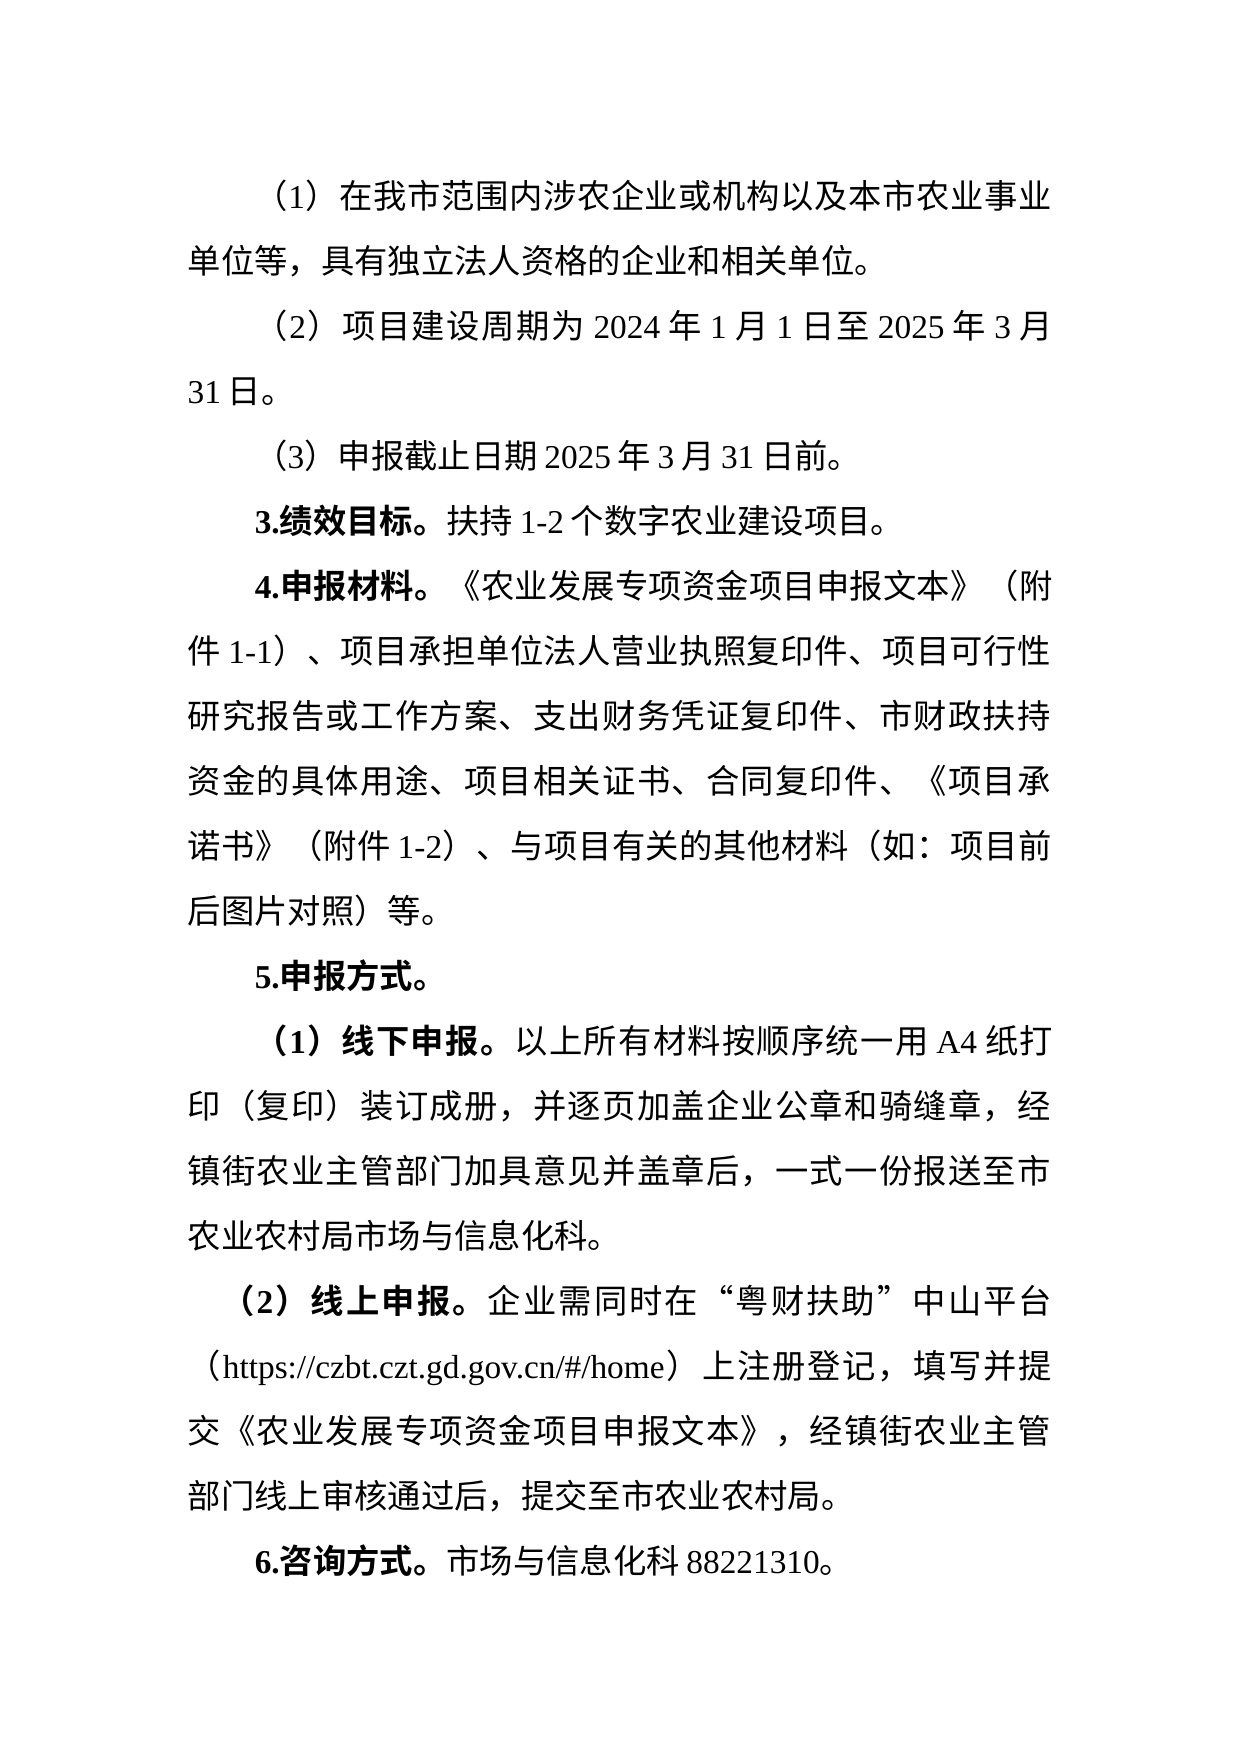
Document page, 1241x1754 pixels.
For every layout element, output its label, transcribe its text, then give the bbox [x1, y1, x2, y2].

list （1）在我市范围内涉农企业或机构以及本市农业事业单位等，具有独立法人资格的企业和相关单位。 [187, 162, 1053, 292]
list （2）项目建设周期为2024年1月1日至2025年3月31日。 [187, 292, 1053, 422]
text 6.咨询方式。市场与信息化科88221310。 [187, 1527, 1053, 1592]
list （3）申报截止日期2025年3月31日前。 [187, 422, 1053, 487]
list （1）线下申报。以上所有材料按顺序统一用A4纸打印（复印）装订成册，并逐页加盖企业公章和骑缝章，经镇街农业主管部门加具意见并盖章后，一式一份报送至市农业农村局市场与信息化科。 [187, 1007, 1053, 1267]
list 4.申报材料。《农业发展专项资金项目申报文本》（附件1-1）、项目承担单位法人营业执照复印件、项目可行性研究报告或工作方案、支出财务凭证复印件、市财政扶持资金的具体用途、项目相关证书、合同复印件、《项目承诺书》（附件1-2）、与项目有关的其他材料（如：项目前后图片对照）等。 [187, 552, 1053, 942]
list （2）线上申报。企业需同时在“粤财扶助”中山平台（https://czbt.czt.gd.gov.cn/#/home）上注册登记，填写并提交《农业发展专项资金项目申报文本》，经镇街农业主管部门线上审核通过后，提交至市农业农村局。 [187, 1267, 1053, 1527]
list 5.申报方式。 [187, 942, 1053, 1007]
list 3.绩效目标。扶持1-2个数字农业建设项目。 [187, 487, 1053, 552]
